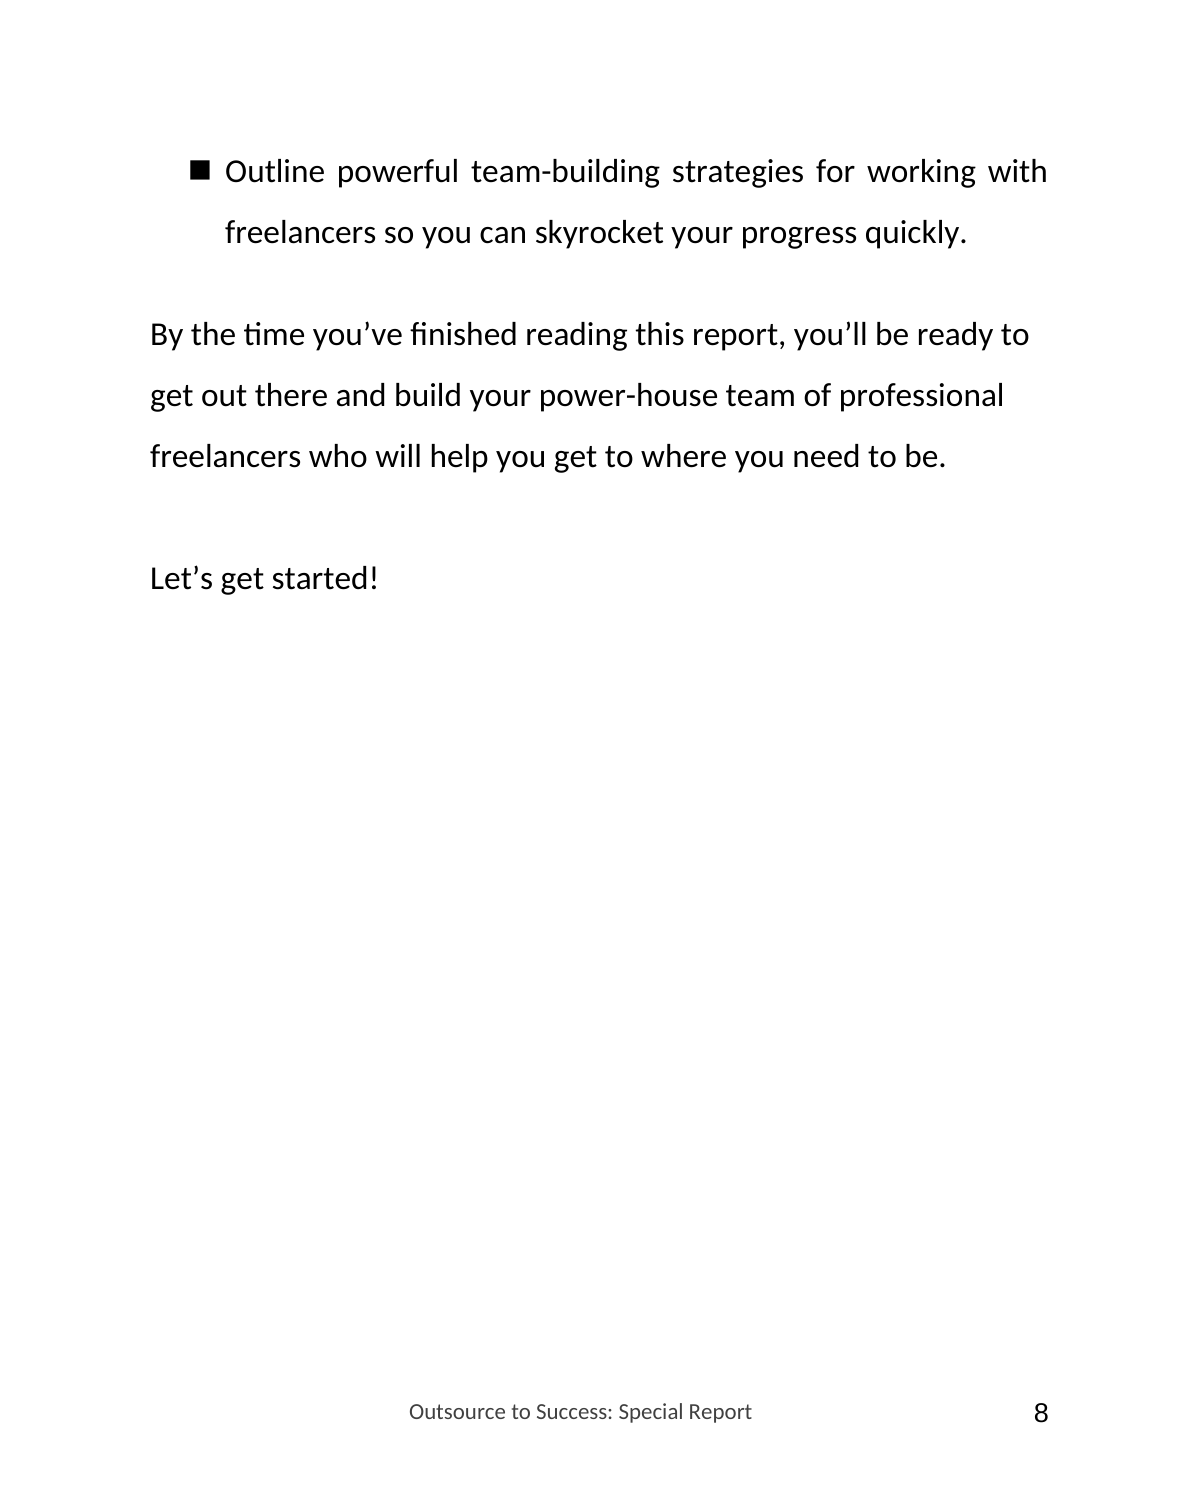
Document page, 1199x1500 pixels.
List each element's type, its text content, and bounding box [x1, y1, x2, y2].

text By the time you’ve finished reading this report, you’ll be ready to get out there and build your power-house team of professional freelancers who will help you get to where you need to be. [150, 313, 1049, 476]
list Outline powerful team-building strategies for working with freelancers so you can skyrocket your progress quickly. [187, 150, 1049, 252]
text Let’s get started! [150, 557, 1049, 598]
